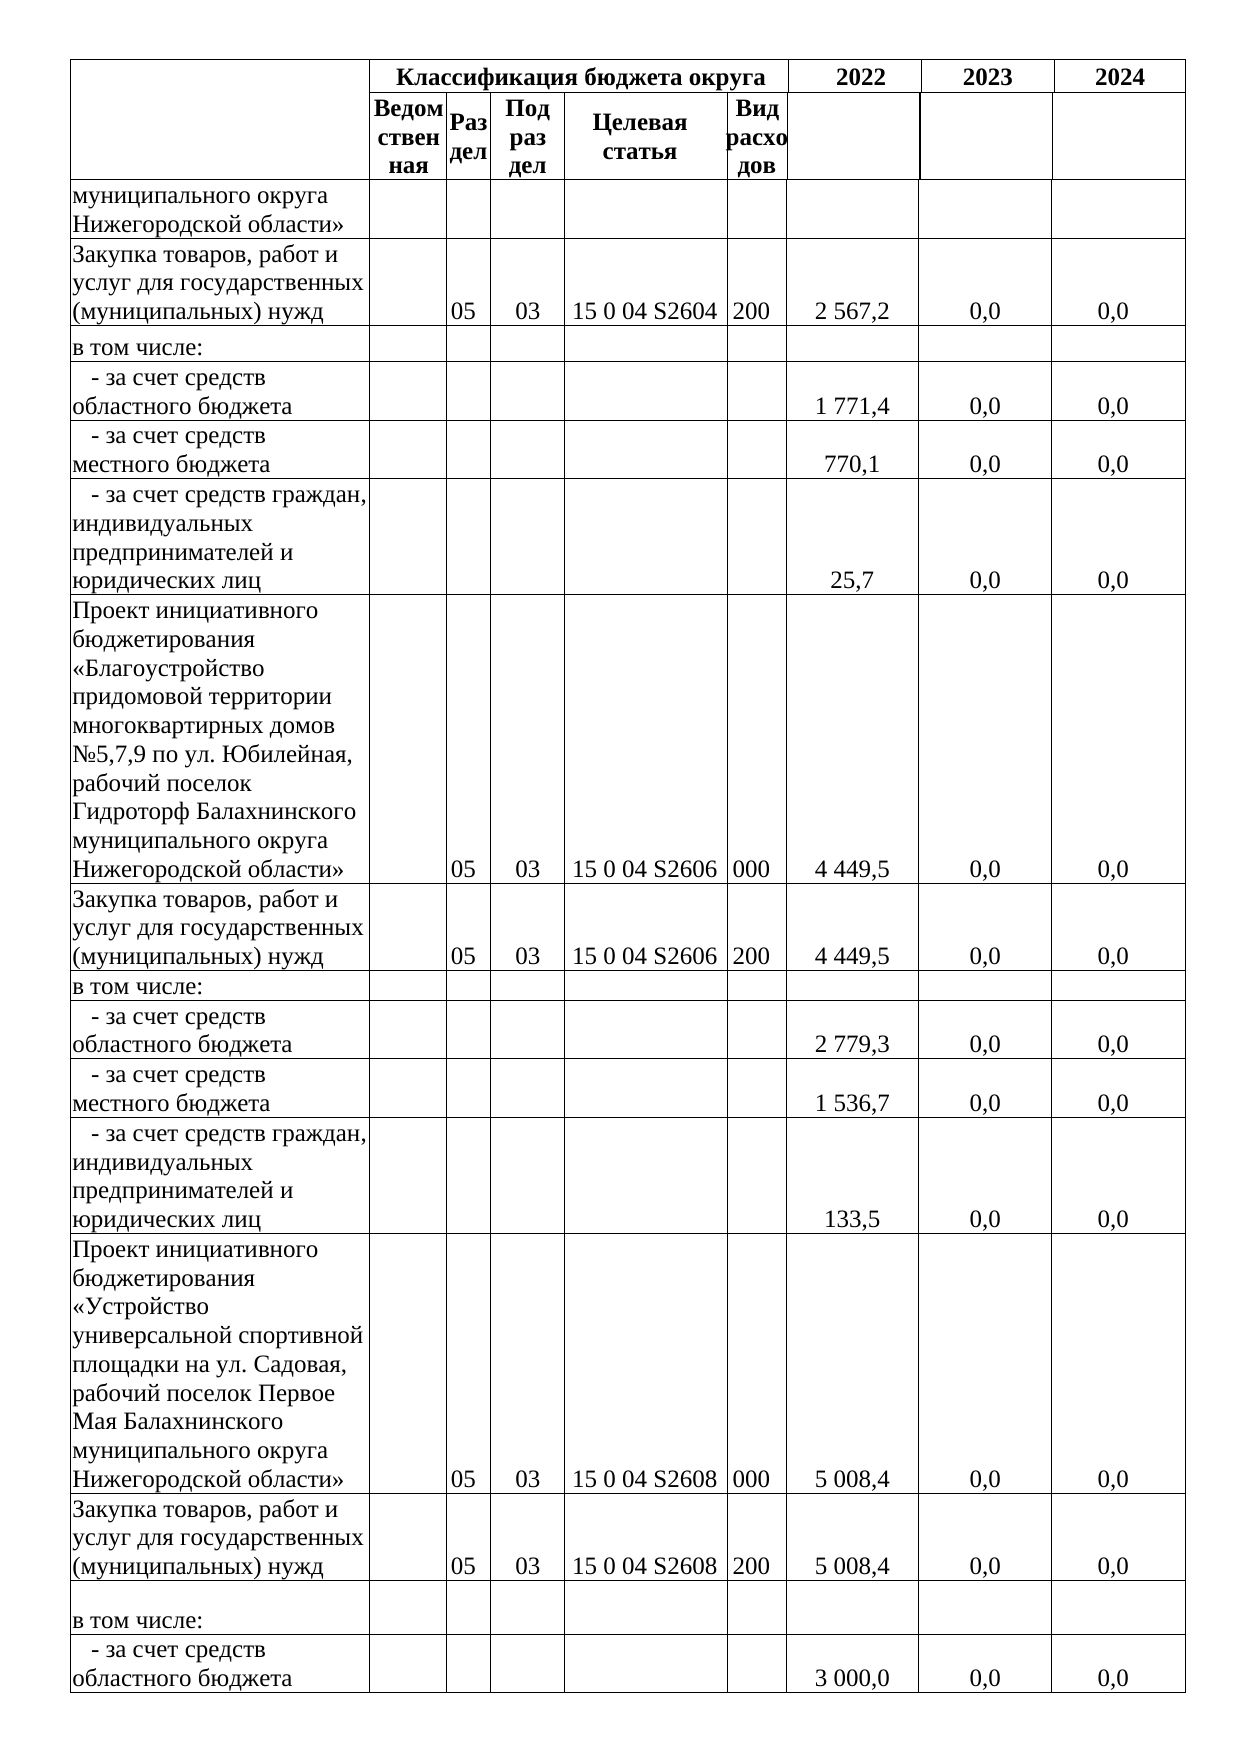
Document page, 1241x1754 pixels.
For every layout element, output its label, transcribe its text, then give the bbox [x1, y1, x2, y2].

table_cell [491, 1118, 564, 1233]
table_cell [921, 93, 1052, 179]
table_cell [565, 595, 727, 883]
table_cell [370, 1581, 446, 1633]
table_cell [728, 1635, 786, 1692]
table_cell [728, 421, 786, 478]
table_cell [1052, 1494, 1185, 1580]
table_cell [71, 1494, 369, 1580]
table_header 2022 [789, 60, 921, 92]
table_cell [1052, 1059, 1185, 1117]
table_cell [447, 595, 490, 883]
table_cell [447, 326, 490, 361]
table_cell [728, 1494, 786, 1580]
table_cell Под раз дел [491, 93, 564, 179]
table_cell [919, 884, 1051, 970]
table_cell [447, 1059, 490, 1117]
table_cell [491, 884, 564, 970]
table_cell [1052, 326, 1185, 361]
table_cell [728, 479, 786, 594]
table_header 2024 [1055, 60, 1185, 92]
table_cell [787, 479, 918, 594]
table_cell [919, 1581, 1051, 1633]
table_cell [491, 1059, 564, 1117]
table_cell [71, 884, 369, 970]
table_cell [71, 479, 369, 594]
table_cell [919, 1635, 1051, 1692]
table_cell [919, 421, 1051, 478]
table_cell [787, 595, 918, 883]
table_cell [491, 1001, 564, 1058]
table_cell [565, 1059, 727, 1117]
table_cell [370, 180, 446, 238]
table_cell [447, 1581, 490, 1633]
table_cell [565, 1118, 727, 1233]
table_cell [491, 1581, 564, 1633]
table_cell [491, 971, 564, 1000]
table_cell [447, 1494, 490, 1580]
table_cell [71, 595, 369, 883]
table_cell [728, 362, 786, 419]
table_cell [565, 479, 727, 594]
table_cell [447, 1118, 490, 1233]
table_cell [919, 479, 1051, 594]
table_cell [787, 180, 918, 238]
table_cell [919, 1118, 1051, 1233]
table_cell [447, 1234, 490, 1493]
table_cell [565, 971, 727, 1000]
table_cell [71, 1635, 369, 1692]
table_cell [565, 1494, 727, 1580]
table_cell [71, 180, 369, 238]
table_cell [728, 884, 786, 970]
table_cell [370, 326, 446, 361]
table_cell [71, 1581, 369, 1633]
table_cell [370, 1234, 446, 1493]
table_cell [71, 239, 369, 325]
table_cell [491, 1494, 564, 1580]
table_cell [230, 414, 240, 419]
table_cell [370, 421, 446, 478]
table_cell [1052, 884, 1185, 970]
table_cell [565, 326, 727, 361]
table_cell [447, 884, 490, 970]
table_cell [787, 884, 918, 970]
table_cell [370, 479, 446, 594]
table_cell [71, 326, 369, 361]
table_cell [1053, 93, 1185, 179]
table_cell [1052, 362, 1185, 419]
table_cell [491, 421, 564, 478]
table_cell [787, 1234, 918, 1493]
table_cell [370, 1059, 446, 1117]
table_cell Целевая статья [565, 93, 727, 179]
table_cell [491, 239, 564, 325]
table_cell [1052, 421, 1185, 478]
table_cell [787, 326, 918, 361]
table_header [71, 60, 369, 179]
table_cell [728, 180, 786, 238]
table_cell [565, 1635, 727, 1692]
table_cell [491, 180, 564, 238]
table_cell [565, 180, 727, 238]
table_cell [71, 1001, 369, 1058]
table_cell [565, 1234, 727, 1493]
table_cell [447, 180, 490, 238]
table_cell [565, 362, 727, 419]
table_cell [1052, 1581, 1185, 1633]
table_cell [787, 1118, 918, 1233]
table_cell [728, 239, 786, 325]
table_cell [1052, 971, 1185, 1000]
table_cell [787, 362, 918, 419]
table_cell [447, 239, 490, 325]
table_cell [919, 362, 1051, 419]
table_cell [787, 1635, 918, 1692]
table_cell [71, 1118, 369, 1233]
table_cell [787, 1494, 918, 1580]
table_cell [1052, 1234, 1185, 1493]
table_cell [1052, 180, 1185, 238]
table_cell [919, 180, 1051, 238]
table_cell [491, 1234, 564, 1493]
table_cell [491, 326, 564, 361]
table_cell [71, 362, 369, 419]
table_cell Раз дел [447, 93, 490, 179]
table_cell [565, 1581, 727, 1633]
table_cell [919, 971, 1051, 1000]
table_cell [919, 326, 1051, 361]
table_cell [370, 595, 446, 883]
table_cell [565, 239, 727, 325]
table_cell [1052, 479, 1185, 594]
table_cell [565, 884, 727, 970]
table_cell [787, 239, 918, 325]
table_cell Ведом ствен ная [370, 93, 446, 179]
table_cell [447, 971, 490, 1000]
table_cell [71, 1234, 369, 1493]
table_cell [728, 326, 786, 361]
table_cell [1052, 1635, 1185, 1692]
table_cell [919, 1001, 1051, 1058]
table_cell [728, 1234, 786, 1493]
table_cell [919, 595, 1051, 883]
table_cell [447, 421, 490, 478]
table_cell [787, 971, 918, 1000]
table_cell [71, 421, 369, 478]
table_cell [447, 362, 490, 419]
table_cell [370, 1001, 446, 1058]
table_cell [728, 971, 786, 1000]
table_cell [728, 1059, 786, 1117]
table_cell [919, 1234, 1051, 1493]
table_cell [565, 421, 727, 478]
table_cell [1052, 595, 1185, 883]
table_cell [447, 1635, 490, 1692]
table_cell [788, 93, 919, 179]
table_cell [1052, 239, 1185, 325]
table_header Классификация бюджета округа [370, 60, 788, 92]
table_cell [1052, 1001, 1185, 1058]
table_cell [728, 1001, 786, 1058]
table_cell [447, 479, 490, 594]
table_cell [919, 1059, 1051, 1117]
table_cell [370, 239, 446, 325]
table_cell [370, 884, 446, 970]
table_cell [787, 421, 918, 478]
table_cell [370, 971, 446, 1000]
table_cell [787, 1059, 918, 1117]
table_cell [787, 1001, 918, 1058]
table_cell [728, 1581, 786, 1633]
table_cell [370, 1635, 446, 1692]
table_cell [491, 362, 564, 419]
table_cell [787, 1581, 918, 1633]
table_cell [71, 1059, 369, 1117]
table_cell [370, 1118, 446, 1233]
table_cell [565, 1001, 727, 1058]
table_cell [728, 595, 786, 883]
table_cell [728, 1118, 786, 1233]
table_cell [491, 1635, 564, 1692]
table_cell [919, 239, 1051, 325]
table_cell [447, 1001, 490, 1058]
table_header 2023 [922, 60, 1054, 92]
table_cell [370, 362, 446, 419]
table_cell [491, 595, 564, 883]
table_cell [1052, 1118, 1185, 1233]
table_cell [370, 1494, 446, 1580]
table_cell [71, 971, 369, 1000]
table_cell Вид расхо дов [728, 93, 787, 179]
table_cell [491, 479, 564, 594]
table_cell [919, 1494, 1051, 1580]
